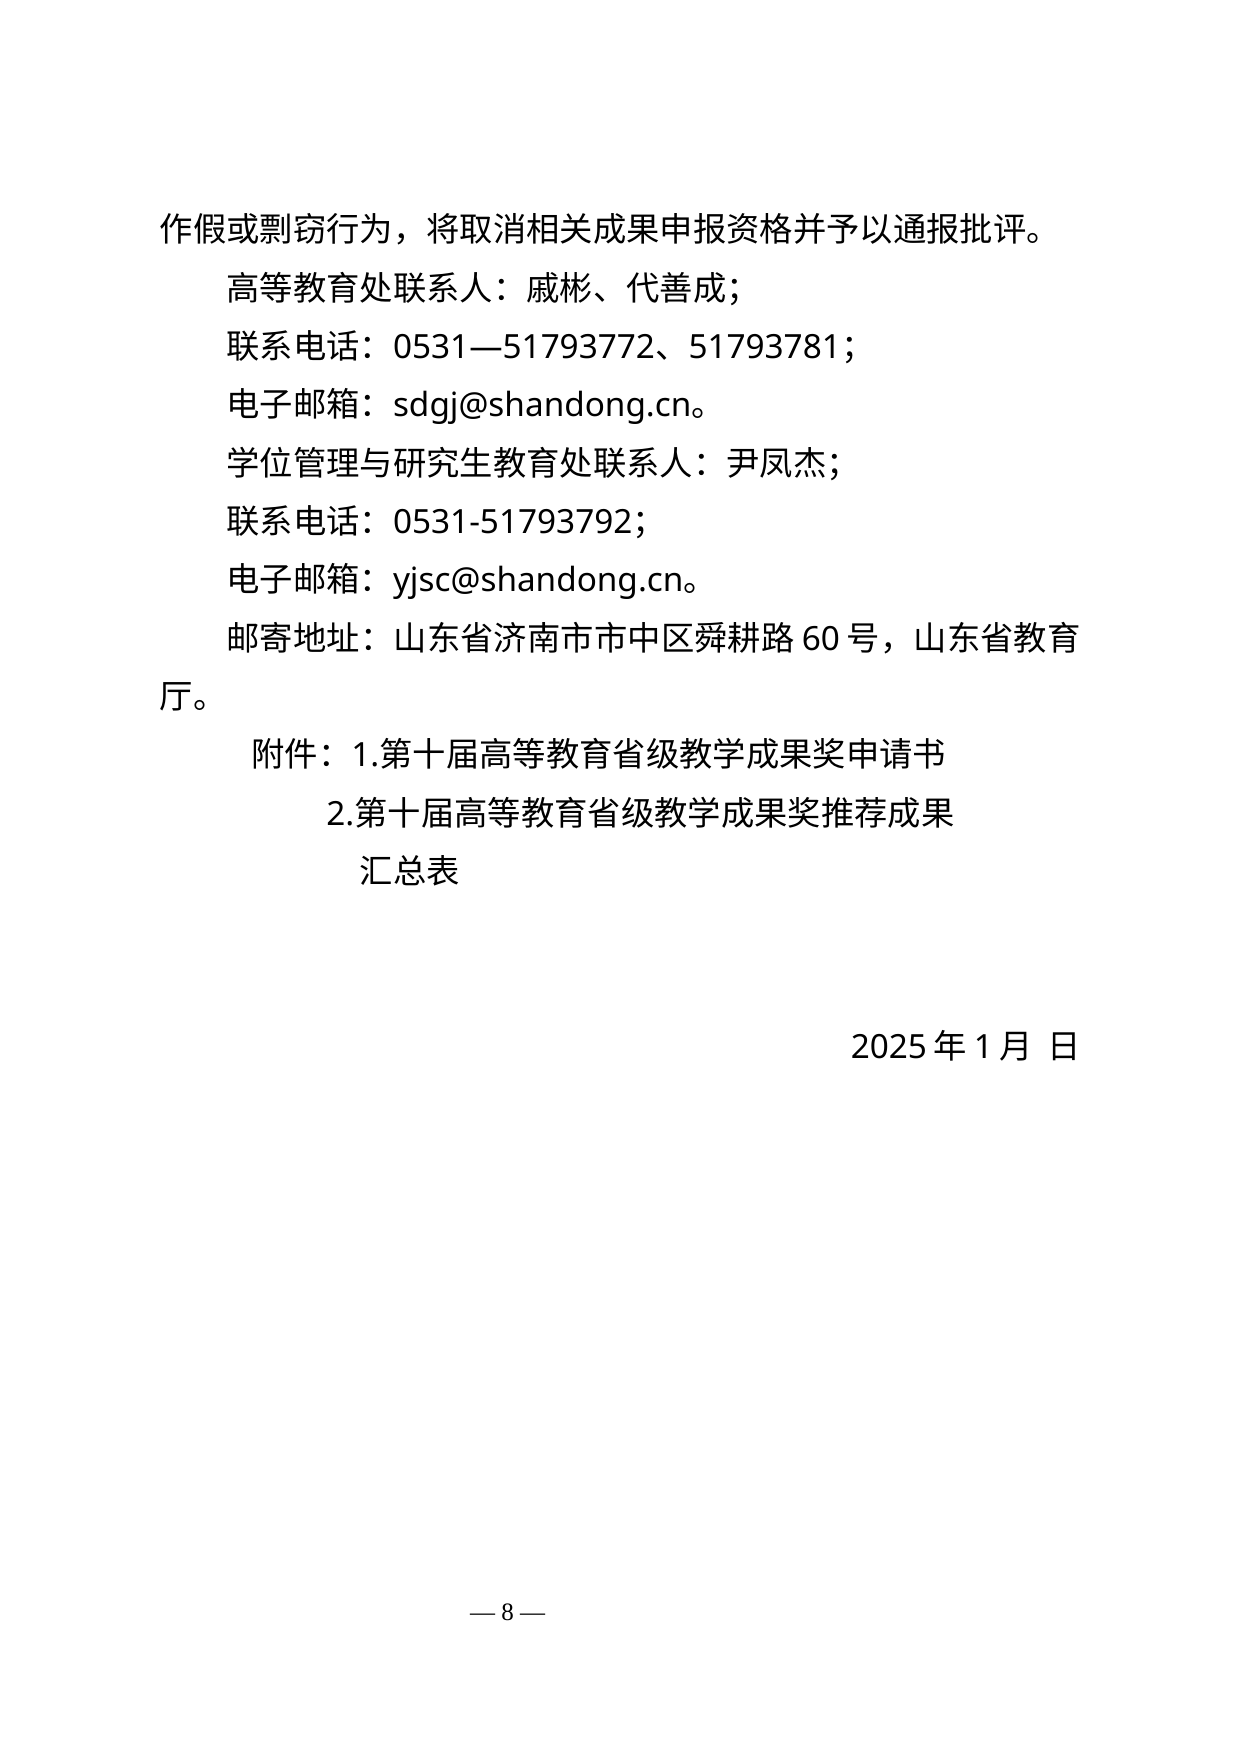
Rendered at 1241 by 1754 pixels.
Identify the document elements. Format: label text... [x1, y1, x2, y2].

text 电子邮箱：yjsc@shandong.cn。 [159, 545, 1081, 603]
text 邮寄地址：山东省济南市市中区舜耕路60号，山东省教育厅。 [159, 603, 1081, 720]
text 电子邮箱：sdgj@shandong.cn。 [159, 370, 1081, 428]
text 高等教育处联系人：戚彬、代善成； [159, 253, 1081, 312]
text 附件：1.第十届高等教育省级教学成果奖申请书 [159, 720, 1081, 778]
text 联系电话：0531-51793792； [159, 487, 1081, 545]
text 2025年1月 日 [159, 1012, 1081, 1070]
text 汇总表 [159, 837, 1081, 895]
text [159, 195, 1081, 253]
text 学位管理与研究生教育处联系人：尹凤杰； [159, 428, 1081, 487]
text 2.第十届高等教育省级教学成果奖推荐成果 [159, 778, 1081, 837]
text 联系电话：0531—51793772、51793781； [159, 312, 1081, 370]
